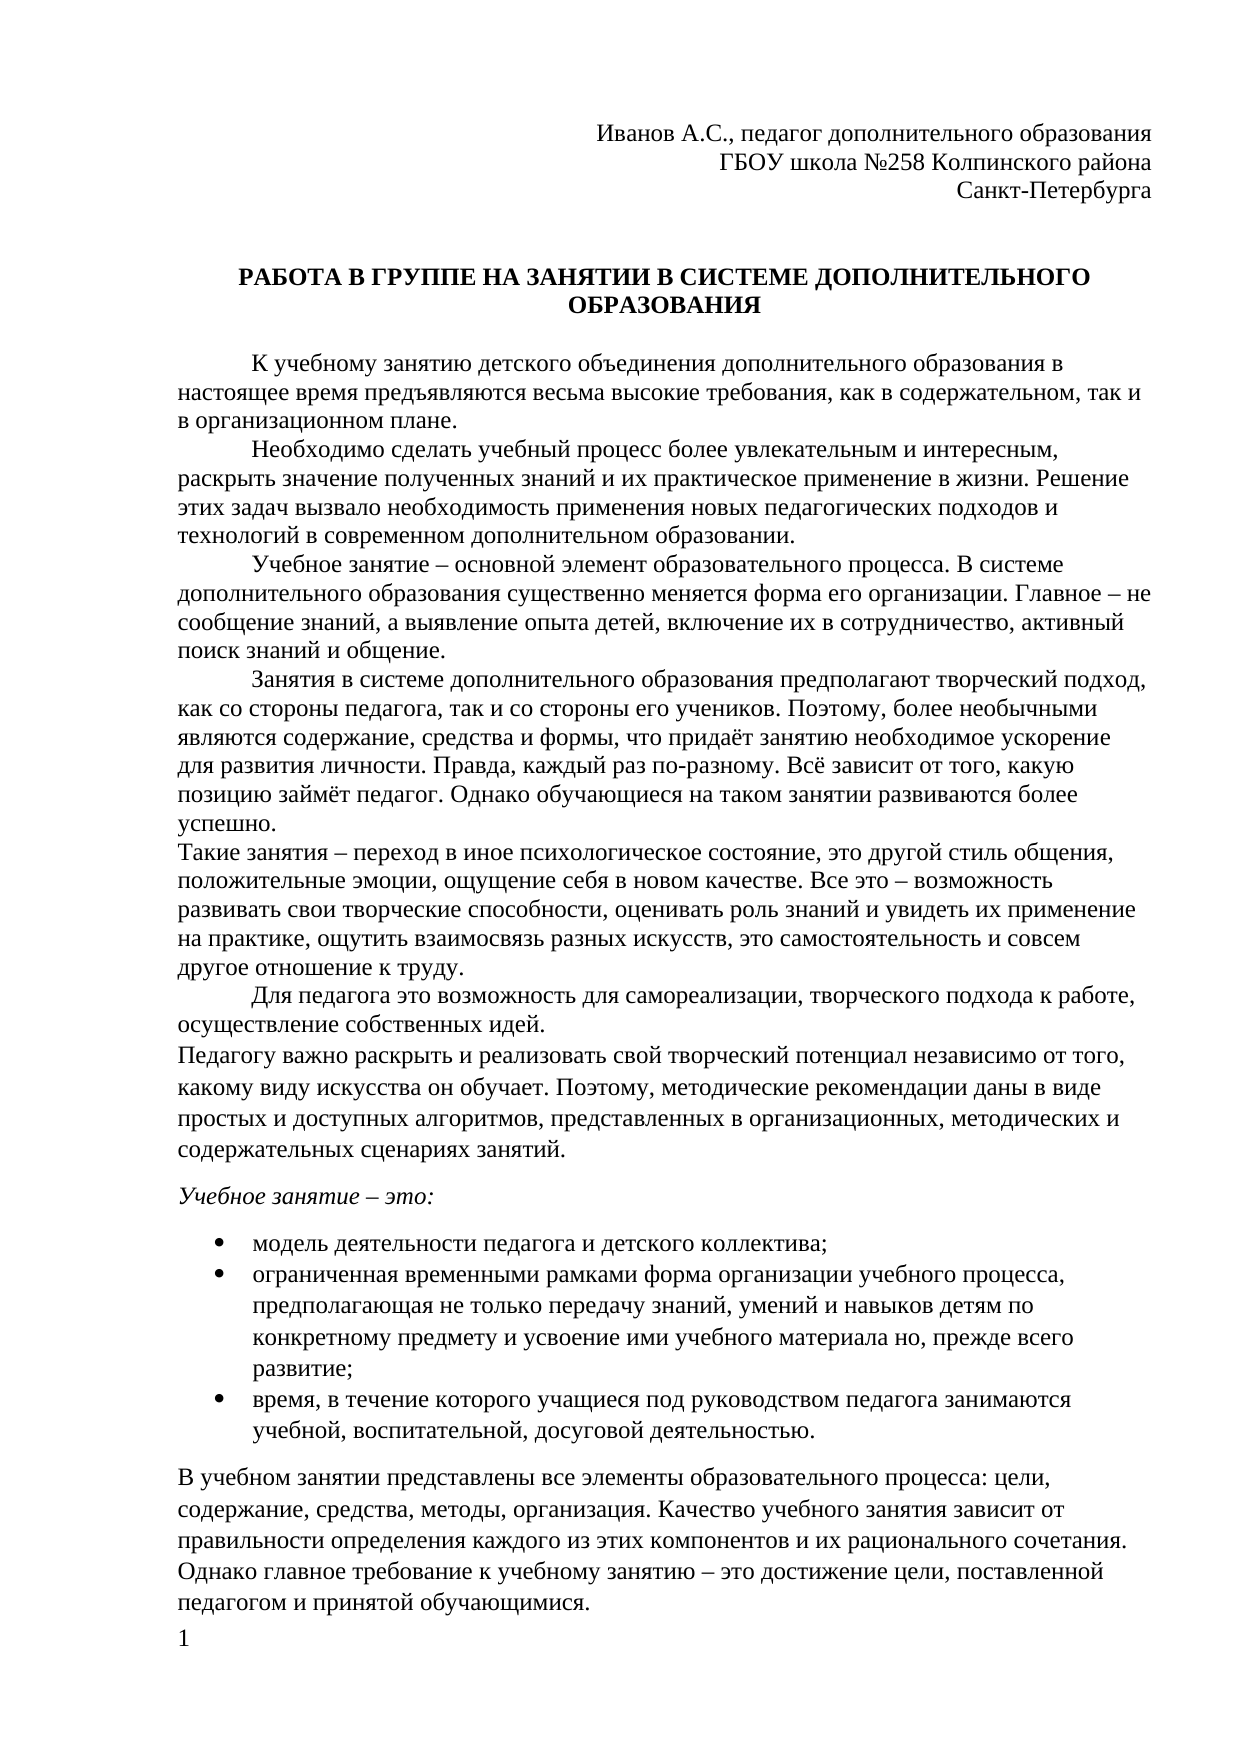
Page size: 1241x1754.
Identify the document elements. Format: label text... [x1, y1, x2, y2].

text Для педагога это возможность для самореализации, творческого подхода к работе, осуществление собственных идей. [177, 981, 1152, 1038]
text В учебном занятии представлены все элементы образовательного процесса: цели, содержание, средства, методы, организация. Качество учебного занятия зависит от правильности определения каждого из этих компонентов и их рационального сочетания. Однако главное требование к учебному занятию – это достижение цели, поставленной педагогом и принятой обучающимися. [177, 1460, 1152, 1616]
text Педагогу важно раскрыть и реализовать свой творческий потенциал независимо от того, какому виду искусства он обучает. Поэтому, методические рекомендации даны в виде простых и доступных алгоритмов, представленных в организационных, методических и содержательных сценариях занятий. [177, 1038, 1152, 1163]
text Иванов А.С., педагог дополнительного образования [177, 118, 1152, 147]
text Такие занятия – переход в иное психологическое состояние, это другой стиль общения, положительные эмоции, ощущение себя в новом качестве. Все это – возможность развивать свои творческие способности, оценивать роль знаний и увидеть их применение на практике, ощутить взаимосвязь разных искусств, это самостоятельность и совсем другое отношение к труду. [177, 837, 1152, 981]
list время, в течение которого учащиеся под руководством педагога занимаются учебной, воспитательной, досуговой деятельностью. [215, 1382, 1152, 1444]
text ГБОУ школа №258 Колпинского района [177, 147, 1152, 176]
list модель деятельности педагога и детского коллектива; [215, 1226, 1152, 1257]
text РАБОТА В ГРУППЕ НА ЗАНЯТИИ В СИСТЕМЕ ДОПОЛНИТЕЛЬНОГО ОБРАЗОВАНИЯ [177, 262, 1152, 319]
text Учебное занятие – основной элемент образовательного процесса. В системе дополнительного образования существенно меняется форма его организации. Главное – не сообщение знаний, а выявление опыта детей, включение их в сотрудничество, активный поиск знаний и общение. [177, 549, 1152, 664]
text Занятия в системе дополнительного образования предполагают творческий подход, как со стороны педагога, так и со стороны его учеников. Поэтому, более необычными являются содержание, средства и формы, что придаёт занятию необходимое ускорение для развития личности. Правда, каждый раз по-разному. Всё зависит от того, какую позицию займёт педагог. Однако обучающиеся на таком занятии развиваются более успешно. [177, 664, 1152, 837]
text К учебному занятию детского объединения дополнительного образования в настоящее время предъявляются весьма высокие требования, как в содержательном, так и в организационном плане. [177, 348, 1152, 434]
list ограниченная временными рамками форма организации учебного процесса, предполагающая не только передачу знаний, умений и навыков детям по конкретному предмету и усвоение ими учебного материала но, прежде всего развитие; [215, 1257, 1152, 1382]
text Санкт-Петербурга [177, 176, 1152, 204]
text Учебное занятие – это: [177, 1179, 1152, 1210]
text Необходимо сделать учебный процесс более увлекательным и интересным, раскрыть значение полученных знаний и их практическое применение в жизни. Решение этих задач вызвало необходимость применения новых педагогических подходов и технологий в современном дополнительном образовании. [177, 434, 1152, 549]
